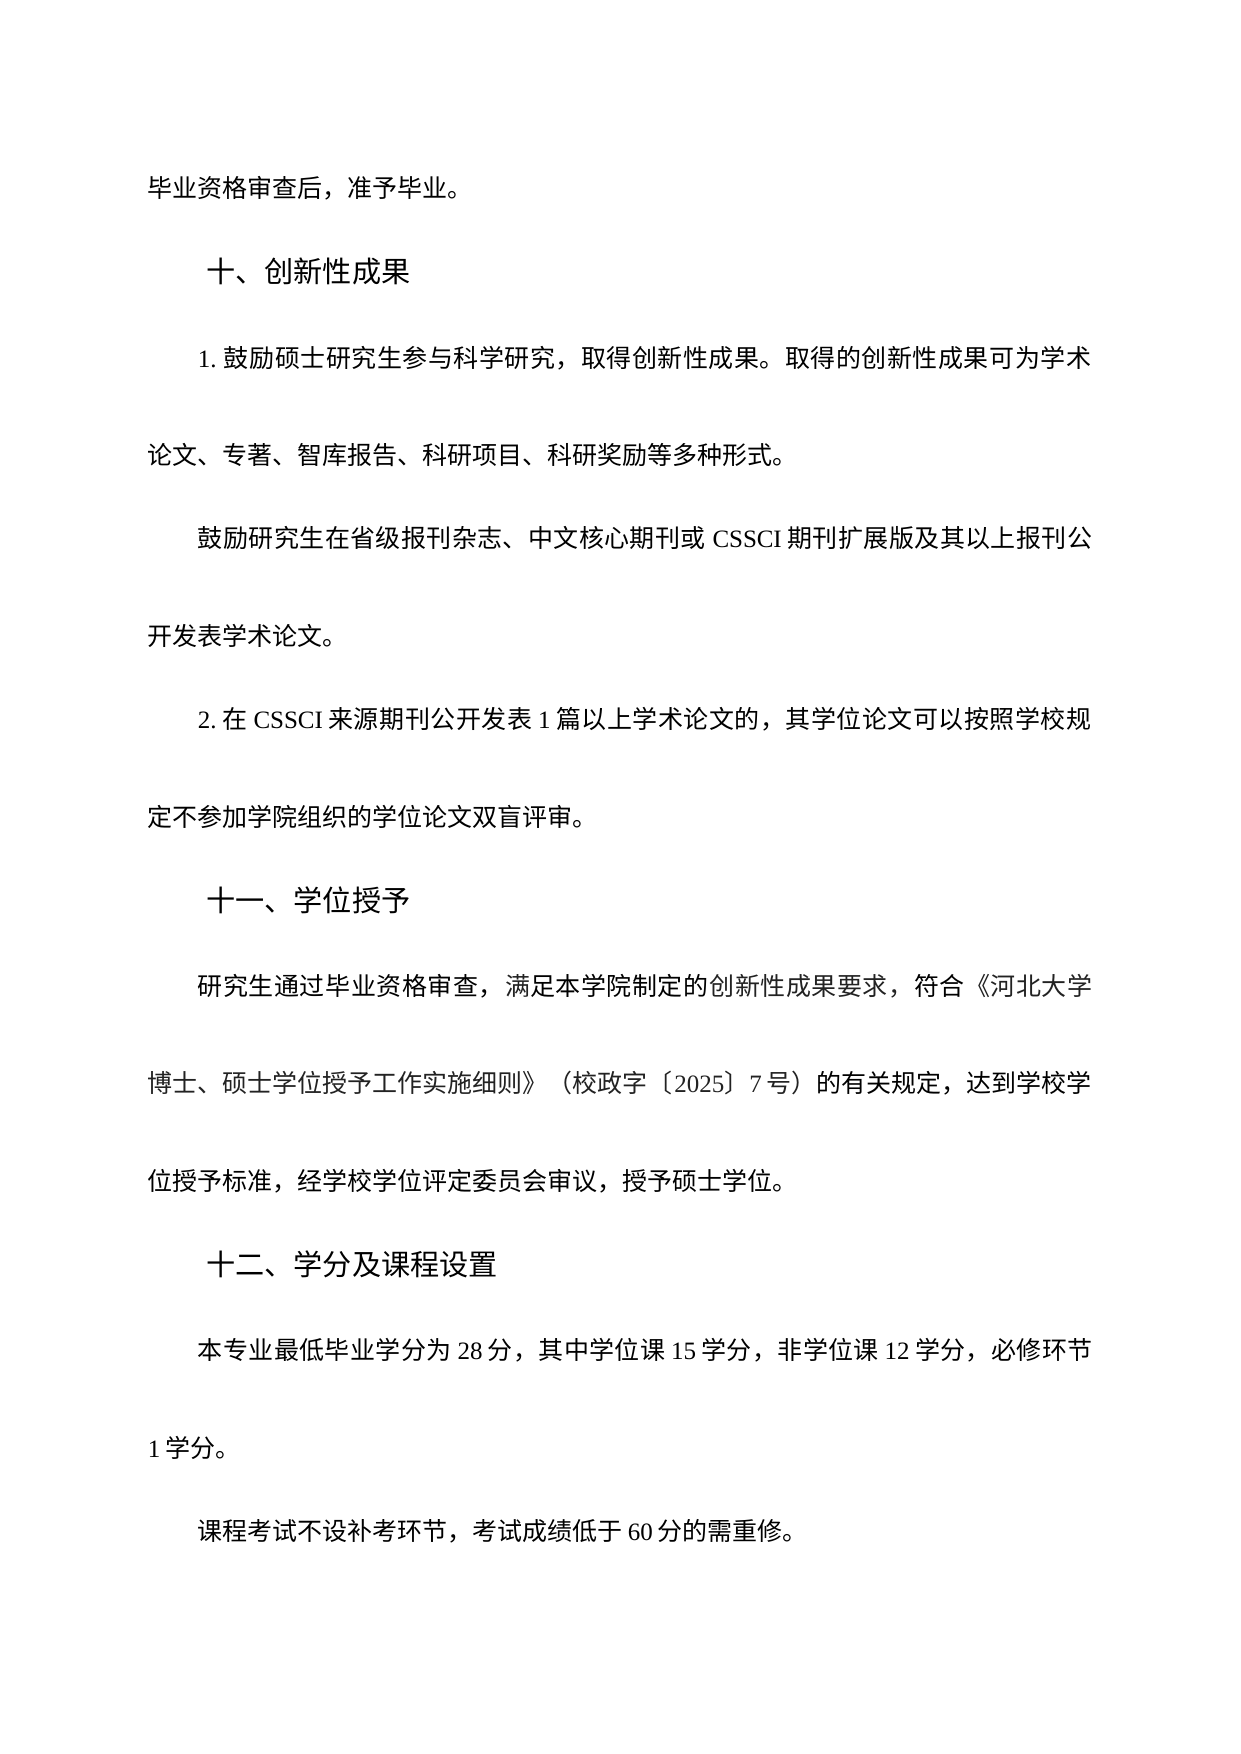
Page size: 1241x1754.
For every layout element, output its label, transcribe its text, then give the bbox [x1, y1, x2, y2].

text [148, 154, 1092, 219]
text 课程考试不设补考环节，考试成绩低于60分的需重修。 [148, 1497, 1092, 1562]
text 鼓励研究生在省级报刊杂志、中文核心期刊或CSSCI期刊扩展版及其以上报刊公开发表学术论文。 [148, 504, 1092, 667]
text 十、创新性成果 [148, 238, 1092, 303]
text 研究生通过毕业资格审查，满足本学院制定的创新性成果要求，符合《河北大学博士、硕士学位授予工作实施细则》（校政字〔2025〕7号）的有关规定，达到学校学位授予标准，经学校学位评定委员会审议，授予硕士学位。 [148, 952, 1092, 1212]
text 十二、学分及课程设置 [148, 1230, 1092, 1295]
text 本专业最低毕业学分为28分，其中学位课15学分，非学位课12学分，必修环节1学分。 [148, 1316, 1092, 1479]
text 1. 鼓励硕士研究生参与科学研究，取得创新性成果。取得的创新性成果可为学术论文、专著、智库报告、科研项目、科研奖励等多种形式。 [148, 324, 1092, 486]
list 在CSSCI来源期刊公开发表1篇以上学术论文的，其学位论文可以按照学校规定不参加学院组织的学位论文双盲评审。 [148, 685, 1092, 848]
text 十一、学位授予 [148, 866, 1092, 931]
